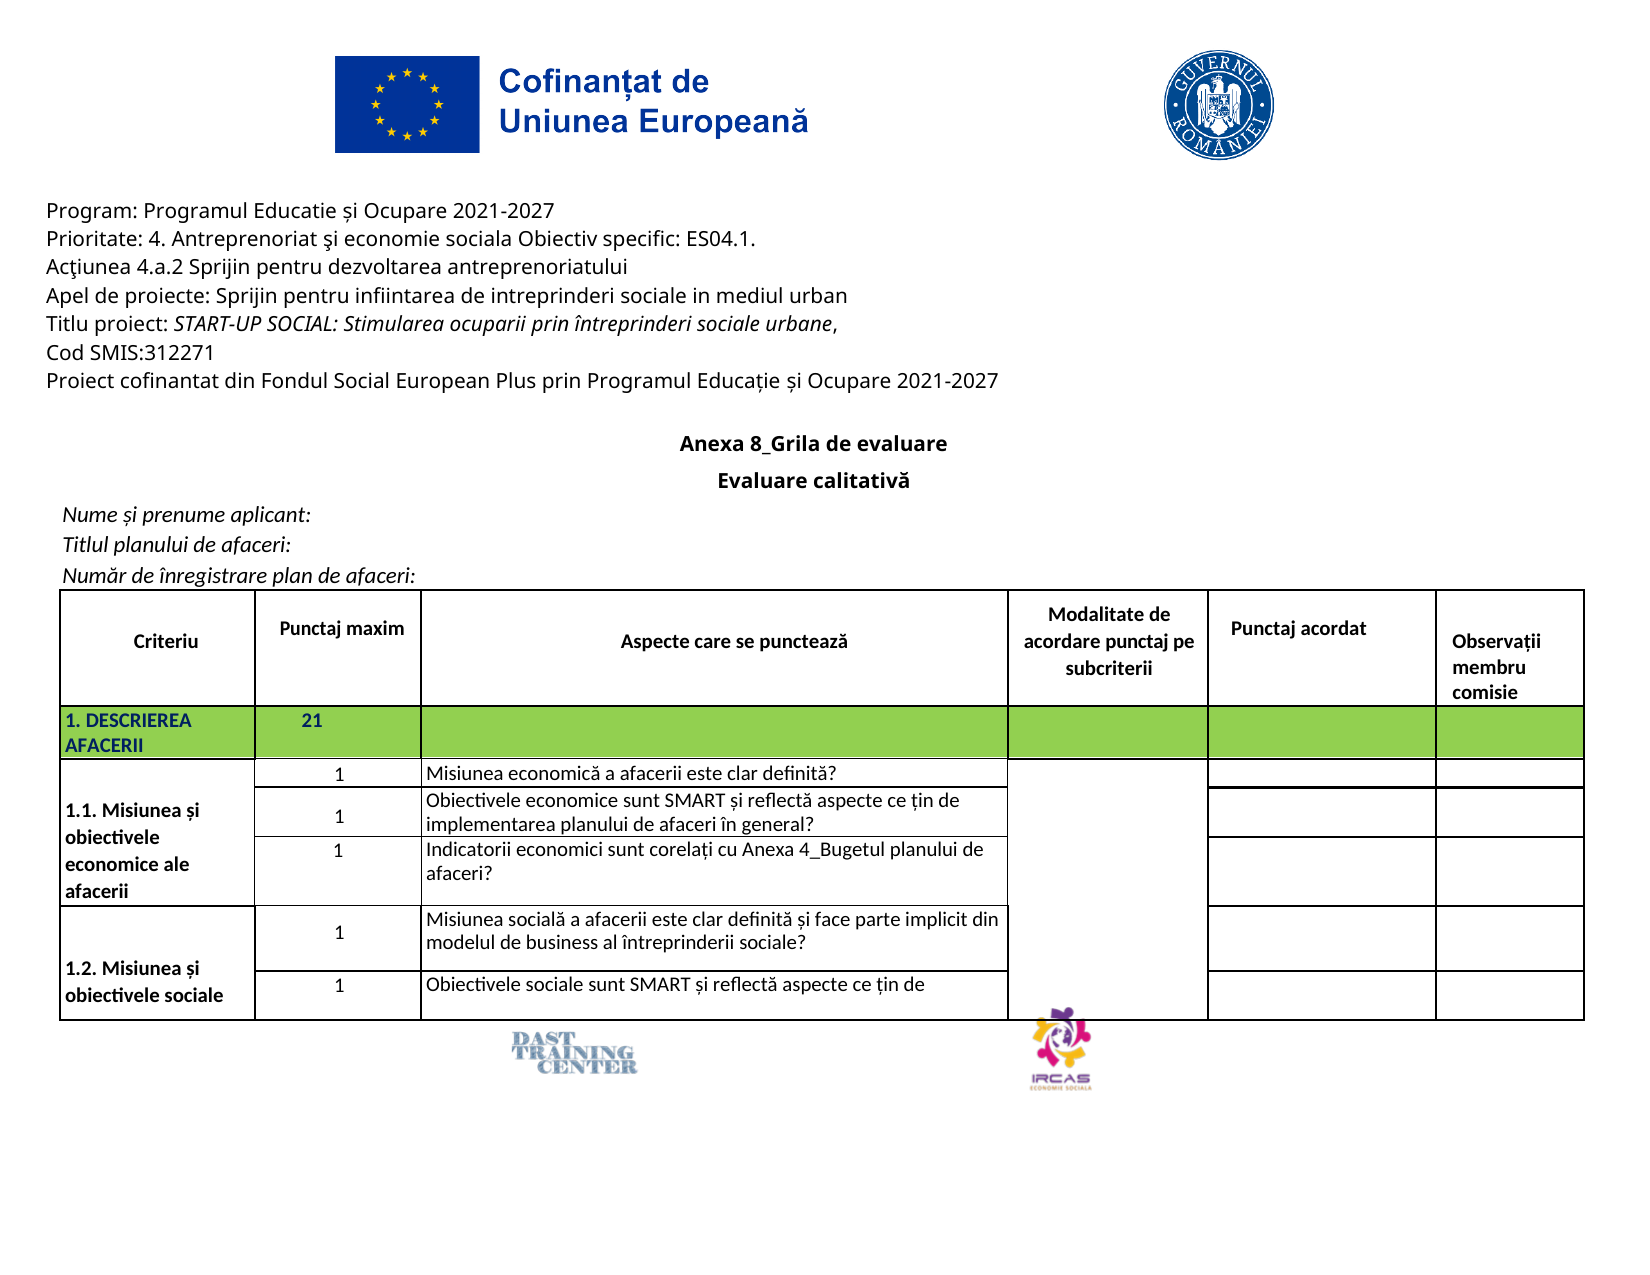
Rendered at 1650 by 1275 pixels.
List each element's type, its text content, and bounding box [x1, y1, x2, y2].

table_cell 21 [256, 707, 420, 757]
table_cell [1209, 760, 1435, 786]
table_header Punctaj acordat [1209, 591, 1435, 705]
table_header Observații membru comisie [1437, 591, 1583, 705]
table_cell [1437, 838, 1583, 905]
table_cell [1437, 907, 1583, 970]
text Număr de înregistrare plan de afaceri: [62, 561, 1596, 589]
table_cell 1 [256, 906, 420, 970]
table_cell [1209, 907, 1435, 970]
table_cell 1.2. Misiunea și obiectivele sociale ale afacerii [61, 907, 254, 1019]
table_cell Misiunea socială a afacerii este clar definită și face parte implicit din modelul de business al întreprinderii sociale? [422, 906, 1007, 970]
table_cell 1 [256, 972, 420, 1019]
table_cell [1009, 707, 1207, 757]
text Titlul planului de afaceri: [62, 530, 321, 558]
table_cell [1209, 789, 1435, 836]
picture [333, 1021, 1309, 1140]
table_header Criteriu [61, 591, 254, 705]
table_header Aspecte care se punctează [422, 591, 1007, 705]
table_cell 1 [255, 837, 421, 905]
table_cell 1. DESCRIEREA AFACERII [61, 707, 254, 757]
table_cell Indicatorii economici sunt corelați cu Anexa 4_Bugetul planului de afaceri? [422, 837, 1007, 905]
table_cell [1209, 972, 1435, 1019]
table_header Modalitate de acordare punctaj pe subcriterii [1009, 591, 1207, 705]
text Program: Programul Educatie şi Ocupare 2021-2027 [46, 196, 1596, 224]
table_cell [1209, 838, 1435, 905]
text Evaluare calitativă [46, 466, 1581, 494]
table_cell 1 [255, 788, 421, 836]
text Prioritate: 4. Antreprenoriat şi economie sociala Obiectiv specific: ES04.1. [46, 224, 1596, 253]
text Acţiunea 4.a.2 Sprijin pentru dezvoltarea antreprenoriatului [46, 253, 1596, 281]
text Anexa 8_Grila de evaluare [46, 429, 1581, 457]
table_cell 1 [255, 759, 421, 786]
table_cell Misiunea economică a afacerii este clar definită? [422, 759, 1007, 786]
text Proiect cofinantat din Fondul Social European Plus prin Programul Educaţie şi Ocupare 2021-2027 [46, 366, 1596, 395]
text Nume și prenume aplicant: [62, 500, 321, 528]
table_cell [1437, 707, 1583, 757]
table_cell Obiectivele economice sunt SMART și reflectă aspecte ce țin de implementarea planului de afaceri în general? [422, 788, 1007, 836]
table_header Punctaj maxim [256, 591, 420, 705]
text Cod SMIS:312271 [46, 338, 1596, 366]
table_cell [422, 707, 1007, 757]
table_cell Punctaj cumulativ - maxim 10 puncte [1008, 760, 1207, 1019]
table_cell Obiectivele sociale sunt SMART și reflectă aspecte ce țin de implementarea planului de afaceri în general? [422, 972, 1007, 1019]
table_cell [1437, 760, 1583, 786]
table_cell 1.1. Misiunea și obiectivele economice ale afacerii [61, 760, 254, 905]
table_cell [1209, 707, 1435, 757]
text Titlu proiect: START-UP SOCIAL: Stimularea ocuparii prin întreprinderi sociale urbane, [46, 309, 1596, 338]
text Apel de proiecte: Sprijin pentru infiintarea de intreprinderi sociale in mediul urban [46, 281, 1596, 309]
table_cell [1437, 789, 1583, 836]
picture [327, 48, 829, 161]
picture [1162, 48, 1275, 161]
table_cell [1437, 972, 1583, 1019]
